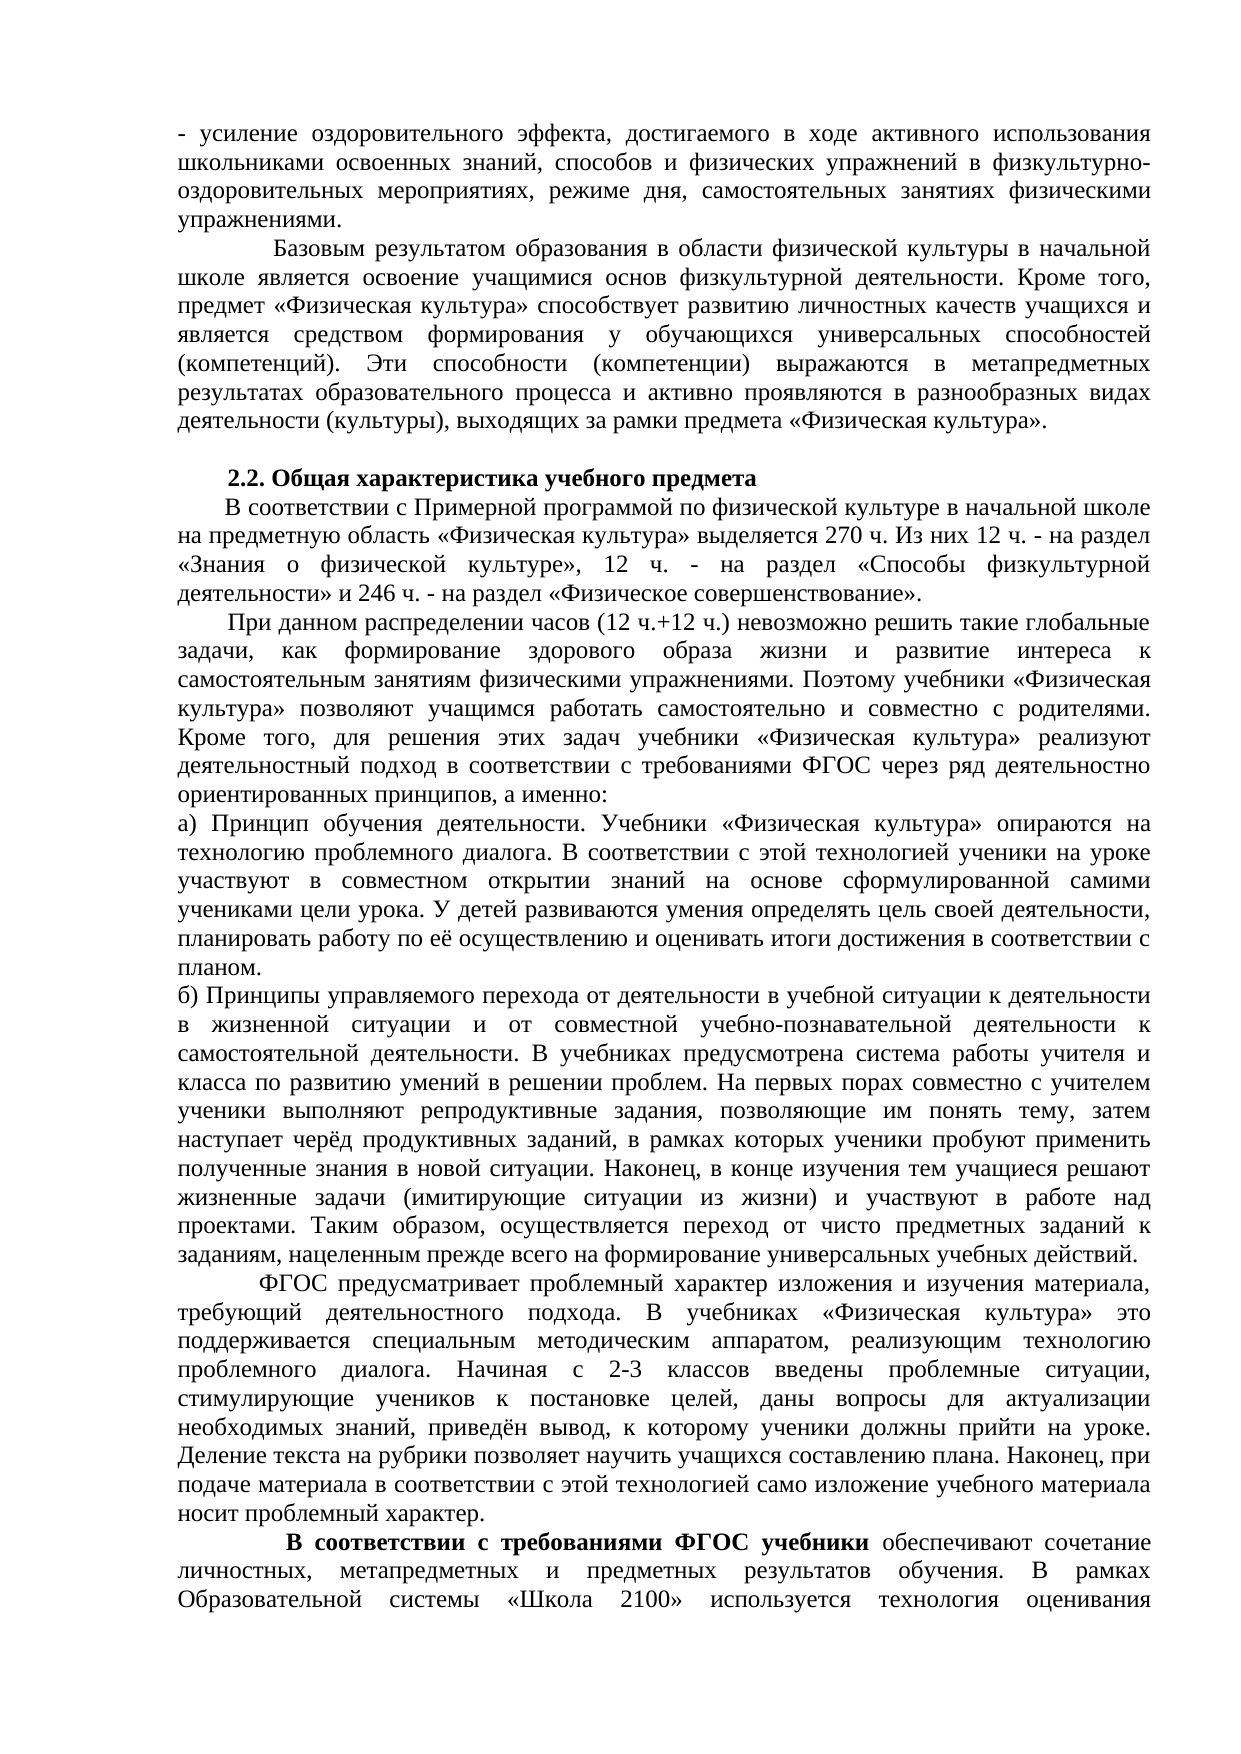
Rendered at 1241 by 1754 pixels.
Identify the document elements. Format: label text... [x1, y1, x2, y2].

text Базовым результатом образования в области физической культуры в начальной школе является освоение учащимися основ физкультурной деятельности. Кроме того, предмет «Физическая культура» способствует развитию личностных качеств учащихся и является средством формирования у обучающихся универсальных способностей (компетенций). Эти способности (компетенции) выражаются в метапредметных результатах образовательного процесса и активно проявляются в разнообразных видах деятельности (культуры), выходящих за рамки предмета «Физическая культура». [177, 233, 1152, 434]
text б) Принципы управляемого перехода от деятельности в учебной ситуации к деятельности в жизненной ситуации и от совместной учебно-познавательной деятельности к самостоятельной деятельности. В учебниках предусмотрена система работы учителя и класса по развитию умений в решении проблем. На первых порах совместно с учителем ученики выполняют репродуктивные задания, позволяющие им понять тему, затем наступает черёд продуктивных заданий, в рамках которых ученики пробуют применить полученные знания в новой ситуации. Наконец, в конце изучения тем учащиеся решают жизненные задачи (имитирующие ситуации из жизни) и участвуют в работе над проектами. Таким образом, осуществляется переход от чисто предметных заданий к заданиям, нацеленным прежде всего на формирование универсальных учебных действий. [177, 981, 1152, 1268]
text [177, 1527, 1152, 1613]
text При данном распределении часов (12 ч.+12 ч.) невозможно решить такие глобальные задачи, как формирование здорового образа жизни и развитие интереса к самостоятельным занятиям физическими упражнениями. Поэтому учебники «Физическая культура» позволяют учащимся работать самостоятельно и совместно с родителями. Кроме того, для решения этих задач учебники «Физическая культура» реализуют деятельностный подход в соответствии с требованиями ФГОС через ряд деятельностно ориентированных принципов, а именно: [177, 607, 1152, 808]
text а) Принцип обучения деятельности. Учебники «Физическая культура» опираются на технологию проблемного диалога. В соответствии с этой технологией ученики на уроке участвуют в совместном открытии знаний на основе сформулированной самими учениками цели урока. У детей развиваются умения определять цель своей деятельности, планировать работу по её осуществлению и оценивать итоги достижения в соответствии с планом. [177, 808, 1152, 981]
text 2.2. Общая характеристика учебного предмета [177, 463, 1152, 492]
text - усиление оздоровительного эффекта, достигаемого в ходе активного использования школьниками освоенных знаний, способов и физических упражнений в физкультурно-оздоровительных мероприятиях, режиме дня, самостоятельных занятиях физическими упражнениями. [177, 118, 1152, 233]
text ФГОС предусматривает проблемный характер изложения и изучения материала, требующий деятельностного подхода. В учебниках «Физическая культура» это поддерживается специальным методическим аппаратом, реализующим технологию проблемного диалога. Начиная с 2-3 классов введены проблемные ситуации, стимулирующие учеников к постановке целей, даны вопросы для актуализации необходимых знаний, приведён вывод, к которому ученики должны прийти на уроке. Деление текста на рубрики позволяет научить учащихся составлению плана. Наконец, при подаче материала в соответствии с этой технологией само изложение учебного материала носит проблемный характер. [177, 1268, 1152, 1527]
text В соответствии с Примерной программой по физической культуре в начальной школе на предметную область «Физическая культура» выделяется 270 ч. Из них 12 ч. - на раздел «Знания о физической культуре», 12 ч. - на раздел «Способы физкультурной деятельности» и 246 ч. - на раздел «Физическое совершенствование». [177, 492, 1152, 607]
